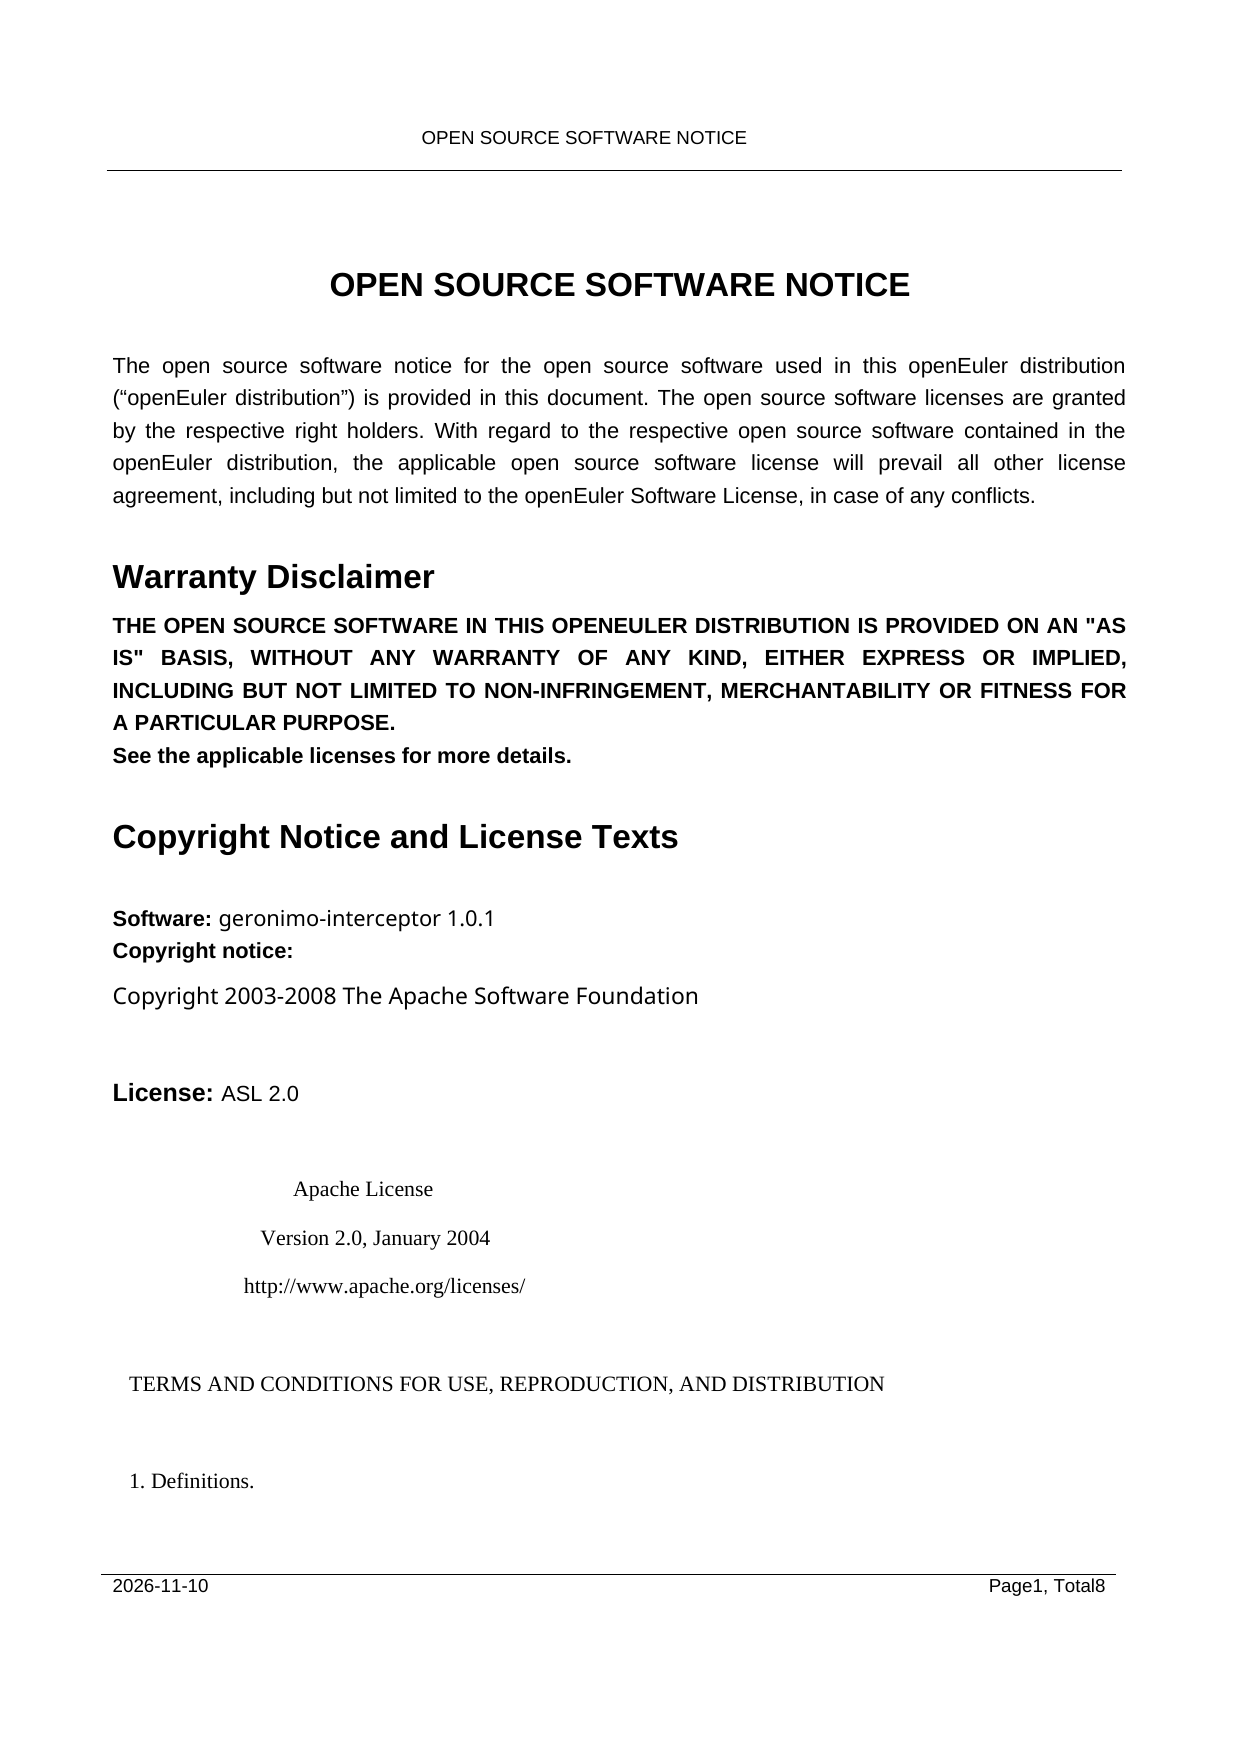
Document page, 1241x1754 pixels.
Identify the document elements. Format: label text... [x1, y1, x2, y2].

text Warranty Disclaimer [112, 544, 1128, 609]
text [112, 1123, 1128, 1497]
text THE OPEN SOURCE SOFTWARE IN THIS OPENEULER DISTRIBUTION IS PROVIDED ON AN "AS IS" BASIS, WITHOUT ANY WARRANTY OF ANY KIND, EITHER EXPRESS OR IMPLIED, INCLUDING BUT NOT LIMITED TO NON-INFRINGEMENT, MERCHANTABILITY OR FITNESS FOR A PARTICULAR PURPOSE. See the applicable licenses for more details. [112, 609, 1128, 771]
text OPEN SOURCE SOFTWARE NOTICE [112, 251, 1128, 316]
text License: ASL 2.0 [112, 1077, 1128, 1109]
text The open source software notice for the open source software used in this openEuler distribution (“openEuler distribution”) is provided in this document. The open source software licenses are granted by the respective right holders. With regard to the respective open source software contained in the openEuler distribution, the applicable open source software license will prevail all other license agreement, including but not limited to the openEuler Software License, in case of any conflicts. [112, 349, 1128, 511]
text Software: geronimo-interceptor 1.0.1 [112, 901, 1128, 934]
text Copyright Notice and License Texts [112, 804, 1128, 869]
text Copyright 2003-2008 The Apache Software Foundation [112, 979, 1128, 1060]
text Copyright notice: [112, 934, 1128, 966]
